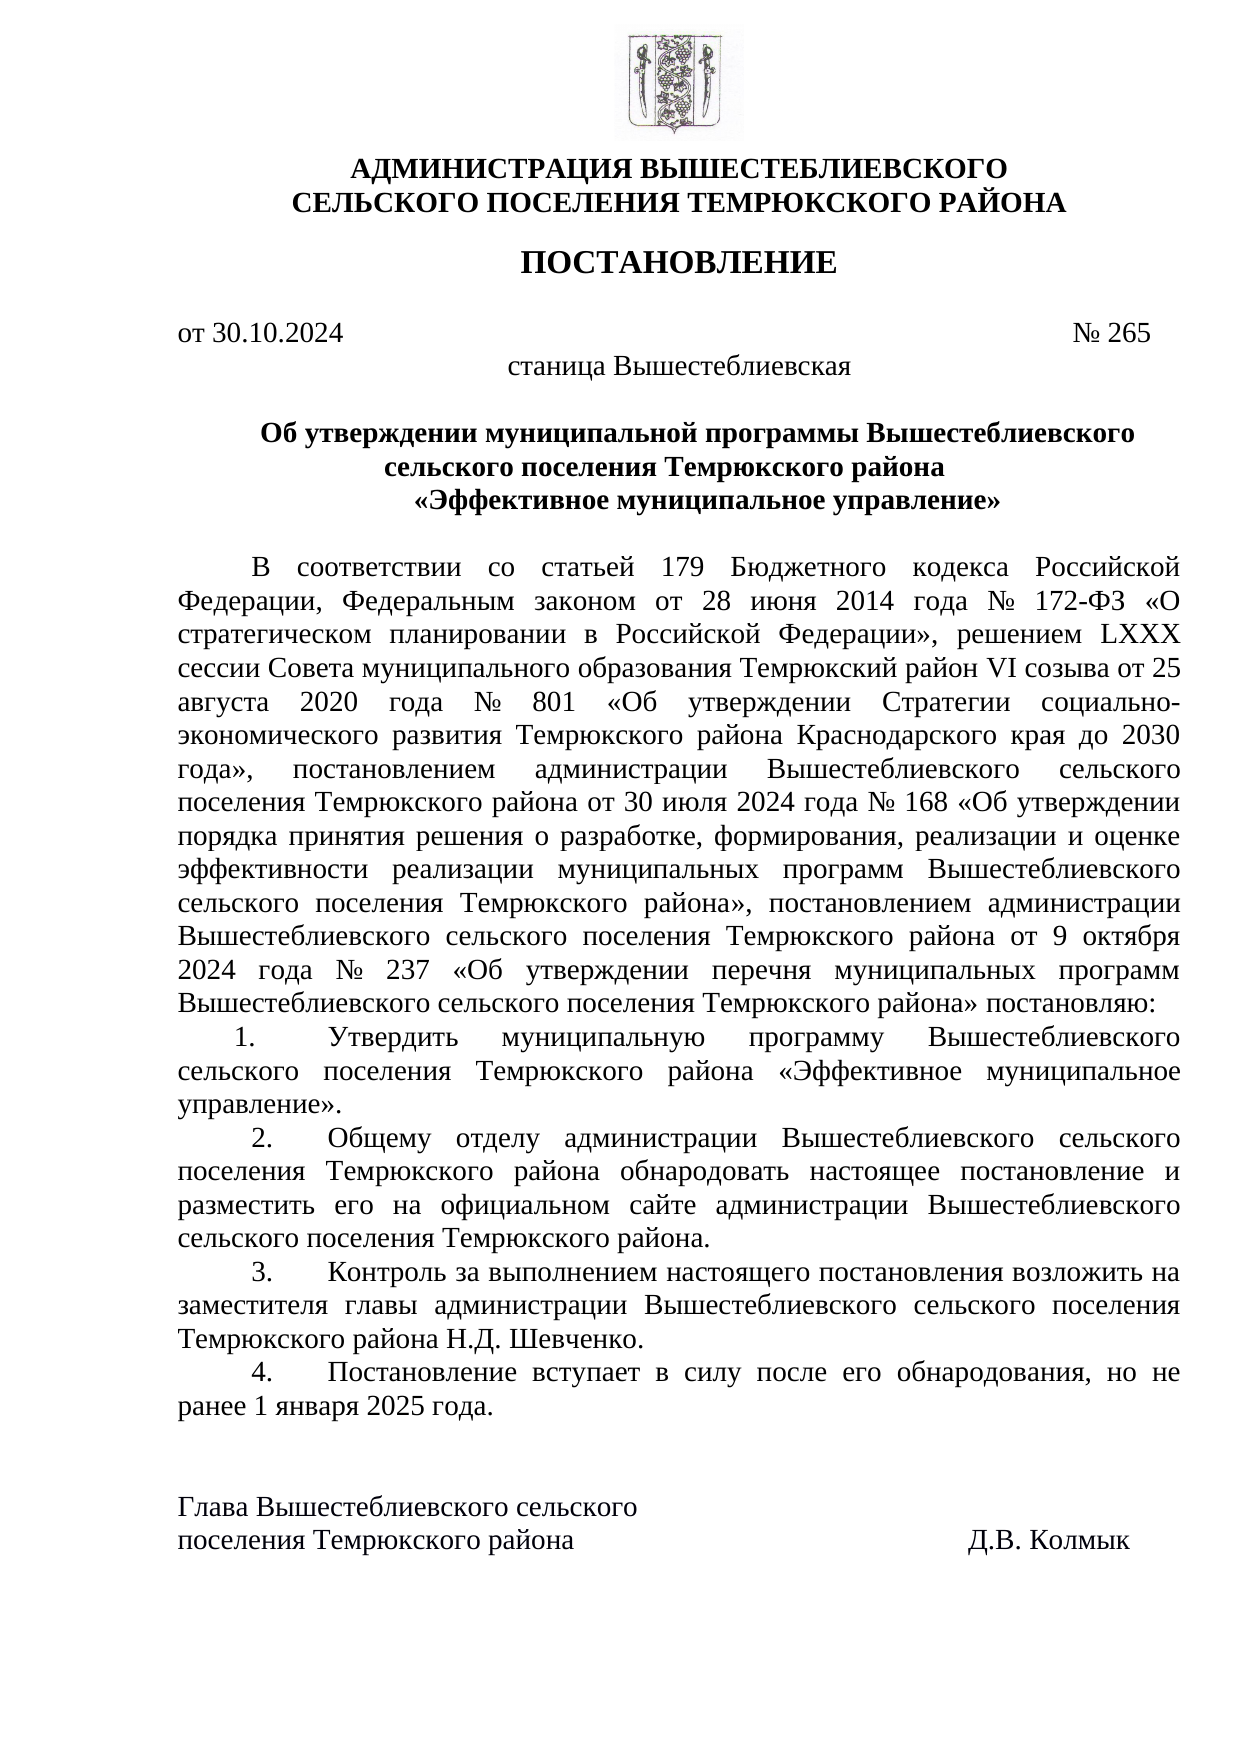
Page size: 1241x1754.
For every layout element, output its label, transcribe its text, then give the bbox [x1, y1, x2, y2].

picture [614, 24, 744, 141]
text ПОСТАНОВЛЕНИЕ [177, 243, 1181, 281]
text «Эффективное муниципальное управление» [177, 482, 1181, 516]
text станица Вышестеблиевская [177, 348, 1181, 382]
text Глава Вышестеблиевского сельского [177, 1489, 1152, 1522]
text 1. Утвердить муниципальную программу Вышестеблиевского сельского поселения Темрюкского района «Эффективное муниципальное управление». [177, 1019, 1181, 1120]
text от 30.10.2024 № 265 [177, 315, 1181, 348]
text В соответствии со статьей 179 Бюджетного кодекса Российской Федерации, Федеральным законом от 28 июня 2014 года № 172-ФЗ «О стратегическом планировании в Российской Федерации», решением LXXX сессии Совета муниципального образования Темрюкский район VI созыва от 25 августа 2020 года № 801 «Об утверждении Стратегии социально-экономического развития Темрюкского района Краснодарского края до 2030 года», постановлением администрации Вышестеблиевского сельского поселения Темрюкского района от 30 июля 2024 года № 168 «Об утверждении порядка принятия решения о разработке, формирования, реализации и оценке эффективности реализации муниципальных программ Вышестеблиевского сельского поселения Темрюкского района», постановлением администрации Вышестеблиевского сельского поселения Темрюкского района от 9 октября 2024 года № 237 «Об утверждении перечня муниципальных программ Вышестеблиевского сельского поселения Темрюкского района» постановляю: [177, 549, 1181, 818]
text В соответствии со статьей 179 Бюджетного кодекса Российской Федерации, Федеральным законом от 28 июня 2014 года № 172-ФЗ «О стратегическом планировании в Российской Федерации», решением LXXX сессии Совета муниципального образования Темрюкский район VI созыва от 25 августа 2020 года № 801 «Об утверждении Стратегии социально-экономического развития Темрюкского района Краснодарского края до 2030 года», постановлением администрации Вышестеблиевского сельского поселения Темрюкского района от 30 июля 2024 года № 168 «Об утверждении порядка принятия решения о разработке, формирования, реализации и оценке эффективности реализации муниципальных программ Вышестеблиевского сельского поселения Темрюкского района», постановлением администрации Вышестеблиевского сельского поселения Темрюкского района от 9 октября 2024 года № 237 «Об утверждении перечня муниципальных программ Вышестеблиевского сельского поселения Темрюкского района» постановляю: [177, 885, 1181, 1019]
text 4. Постановление вступает в силу после его обнародования, но не ранее 1 января 2025 года. [177, 1354, 1181, 1422]
text СЕЛЬСКОГО ПОСЕЛЕНИЯ ТЕМРЮКСКОГО РАЙОНА [177, 185, 1181, 219]
text 3. Контроль за выполнением настоящего постановления возложить на заместителя главы администрации Вышестеблиевского сельского поселения Темрюкского района Н.Д. Шевченко. [177, 1254, 1181, 1354]
text поселения Темрюкского района Д.В. Колмык [177, 1522, 1152, 1556]
text АДМИНИСТРАЦИЯ ВЫШЕСТЕБЛИЕВСКОГО [177, 152, 1181, 185]
text 2. Общему отделу администрации Вышестеблиевского сельского поселения Темрюкского района обнародовать настоящее постановление и разместить его на официальном сайте администрации Вышестеблиевского сельского поселения Темрюкского района. [177, 1120, 1181, 1254]
text Об утверждении муниципальной программы Вышестеблиевского сельского поселения Темрюкского района [177, 415, 1152, 482]
